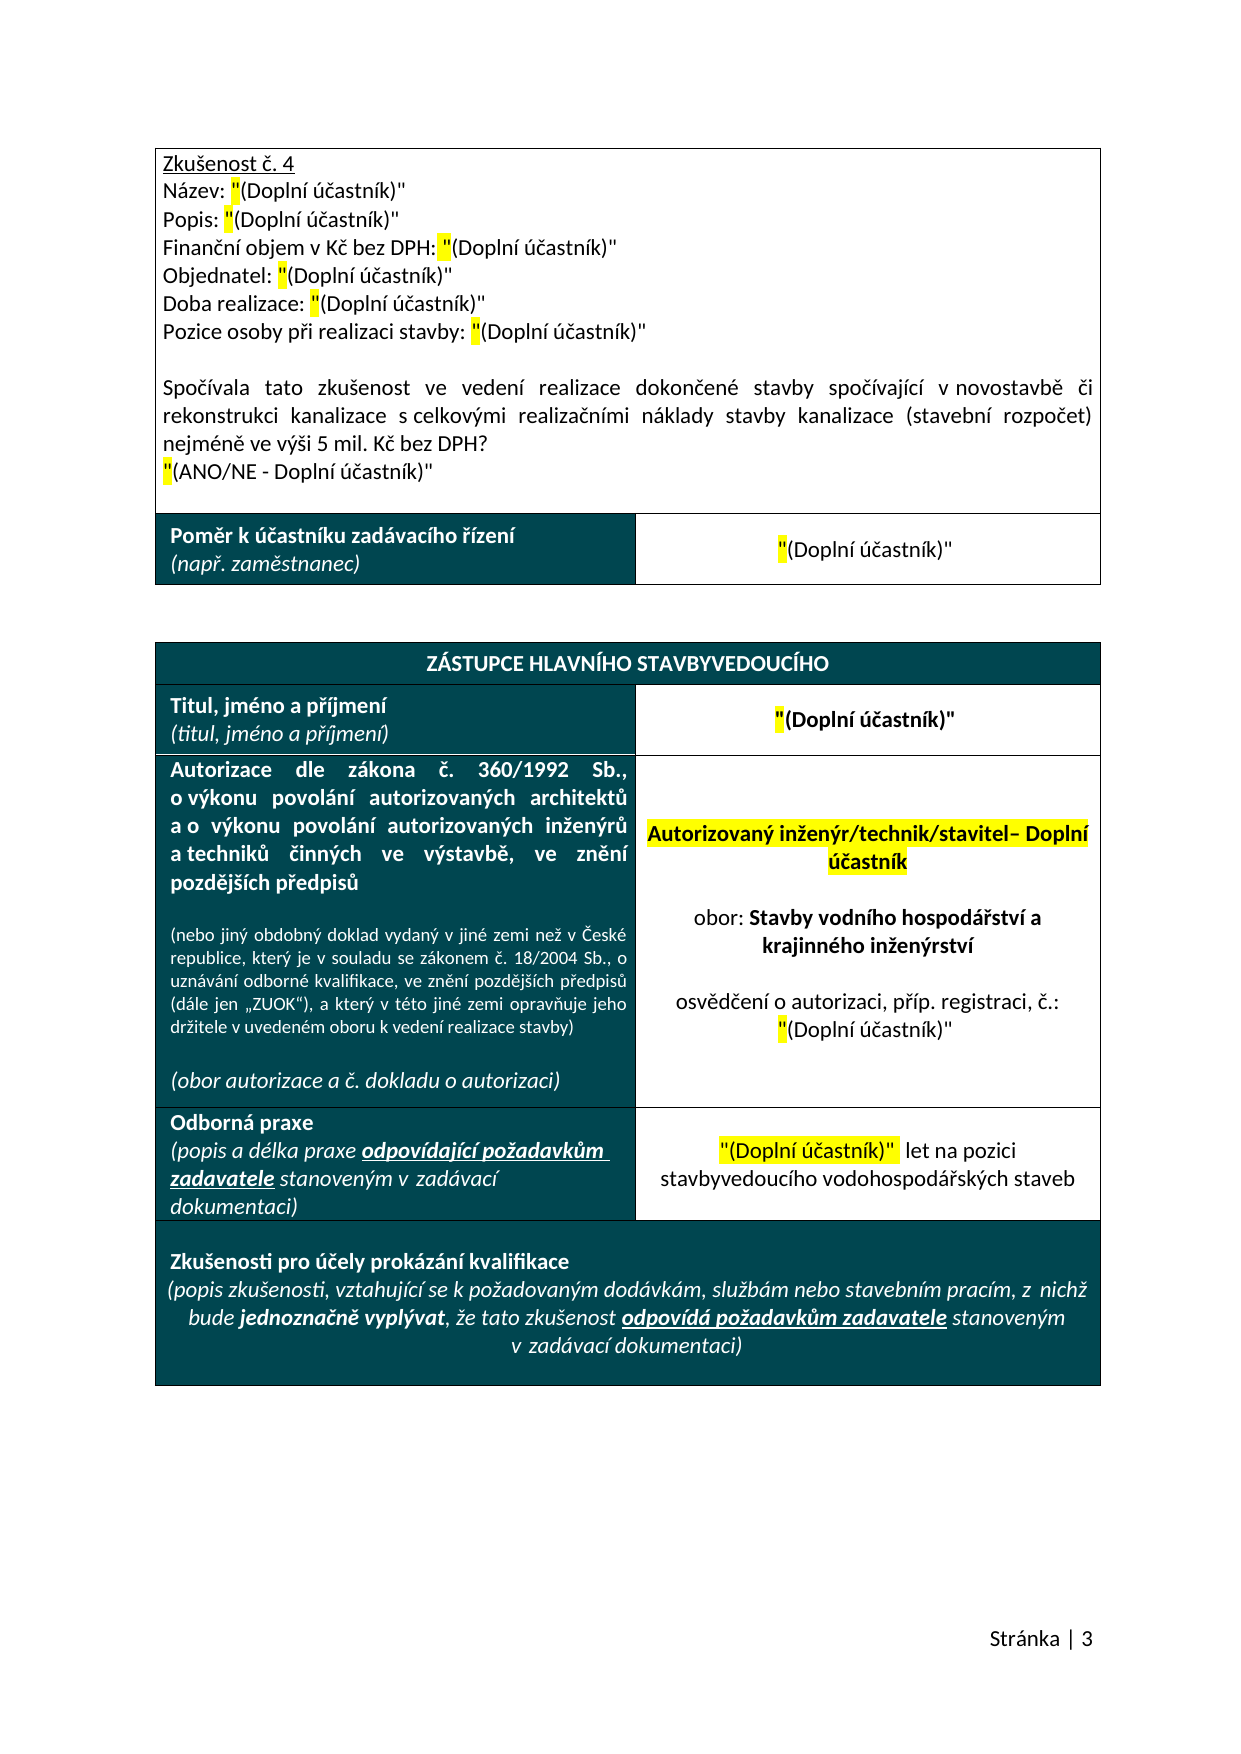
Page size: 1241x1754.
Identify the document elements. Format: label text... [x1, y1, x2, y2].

table_cell Poměr k účastníku zadávacího řízení (např. zaměstnanec) [156, 514, 635, 584]
table_cell let na pozici stavbyvedoucího vodohospodářských staveb [636, 1108, 1100, 1220]
table_cell Autorizovaný inženýr/technik/stavitel– Doplní účastník obor: Stavby vodního hospodářství a krajinného inženýrství osvědčení o autorizaci, příp. registraci, č.: [636, 756, 1100, 1107]
table_cell Odborná praxe (popis a délka praxe odpovídající požadavkům zadavatele stanoveným v zadávací dokumentaci) [156, 1108, 635, 1220]
table_cell [636, 514, 1100, 584]
table_cell Autorizace dle zákona č. 360/1992 Sb., o výkonu povolání autorizovaných architektů a o výkonu povolání autorizovaných inženýrů a techniků činných ve výstavbě, ve znění pozdějších předpisů (nebo jiný obdobný doklad vydaný v jiné zemi než v České republice, který je v souladu se zákonem č. 18/2004 Sb., o uznávání odborné kvalifikace, ve znění pozdějších předpisů (dále jen „ZUOK“), a který v této jiné zemi opravňuje jeho držitele v uvedeném oboru k vedení realizace stavby) (obor autorizace a č. dokladu o autorizaci) [156, 756, 635, 1107]
table_header ZÁSTUPCE HLAVNÍHO stavbyvedoucíHO [156, 643, 1100, 684]
table_cell Titul, jméno a příjmení (titul, jméno a příjmení) [156, 685, 635, 754]
table_cell [636, 685, 1100, 754]
table_cell Zkušenosti pro účely prokázání kvalifikace (popis zkušenosti, vztahující se k požadovaným dodávkám, službám nebo stavebním pracím, z nichž bude jednoznačně vyplývat, že tato zkušenost odpovídá požadavkům zadavatele stanoveným v zadávací dokumentaci) [156, 1221, 1100, 1385]
table_cell Zkušenost č. 4 Název: Popis: Finanční objem v Kč bez DPH: Objednatel: Doba realizace: Pozice osoby při realizaci stavby: Spočívala tato zkušenost ve vedení realizace dokončené stavby spočívající v novostavbě či rekonstrukci kanalizace s celkovými realizačními náklady stavby kanalizace (stavební rozpočet) nejméně ve výši 5 mil. Kč bez DPH? [156, 149, 1100, 513]
